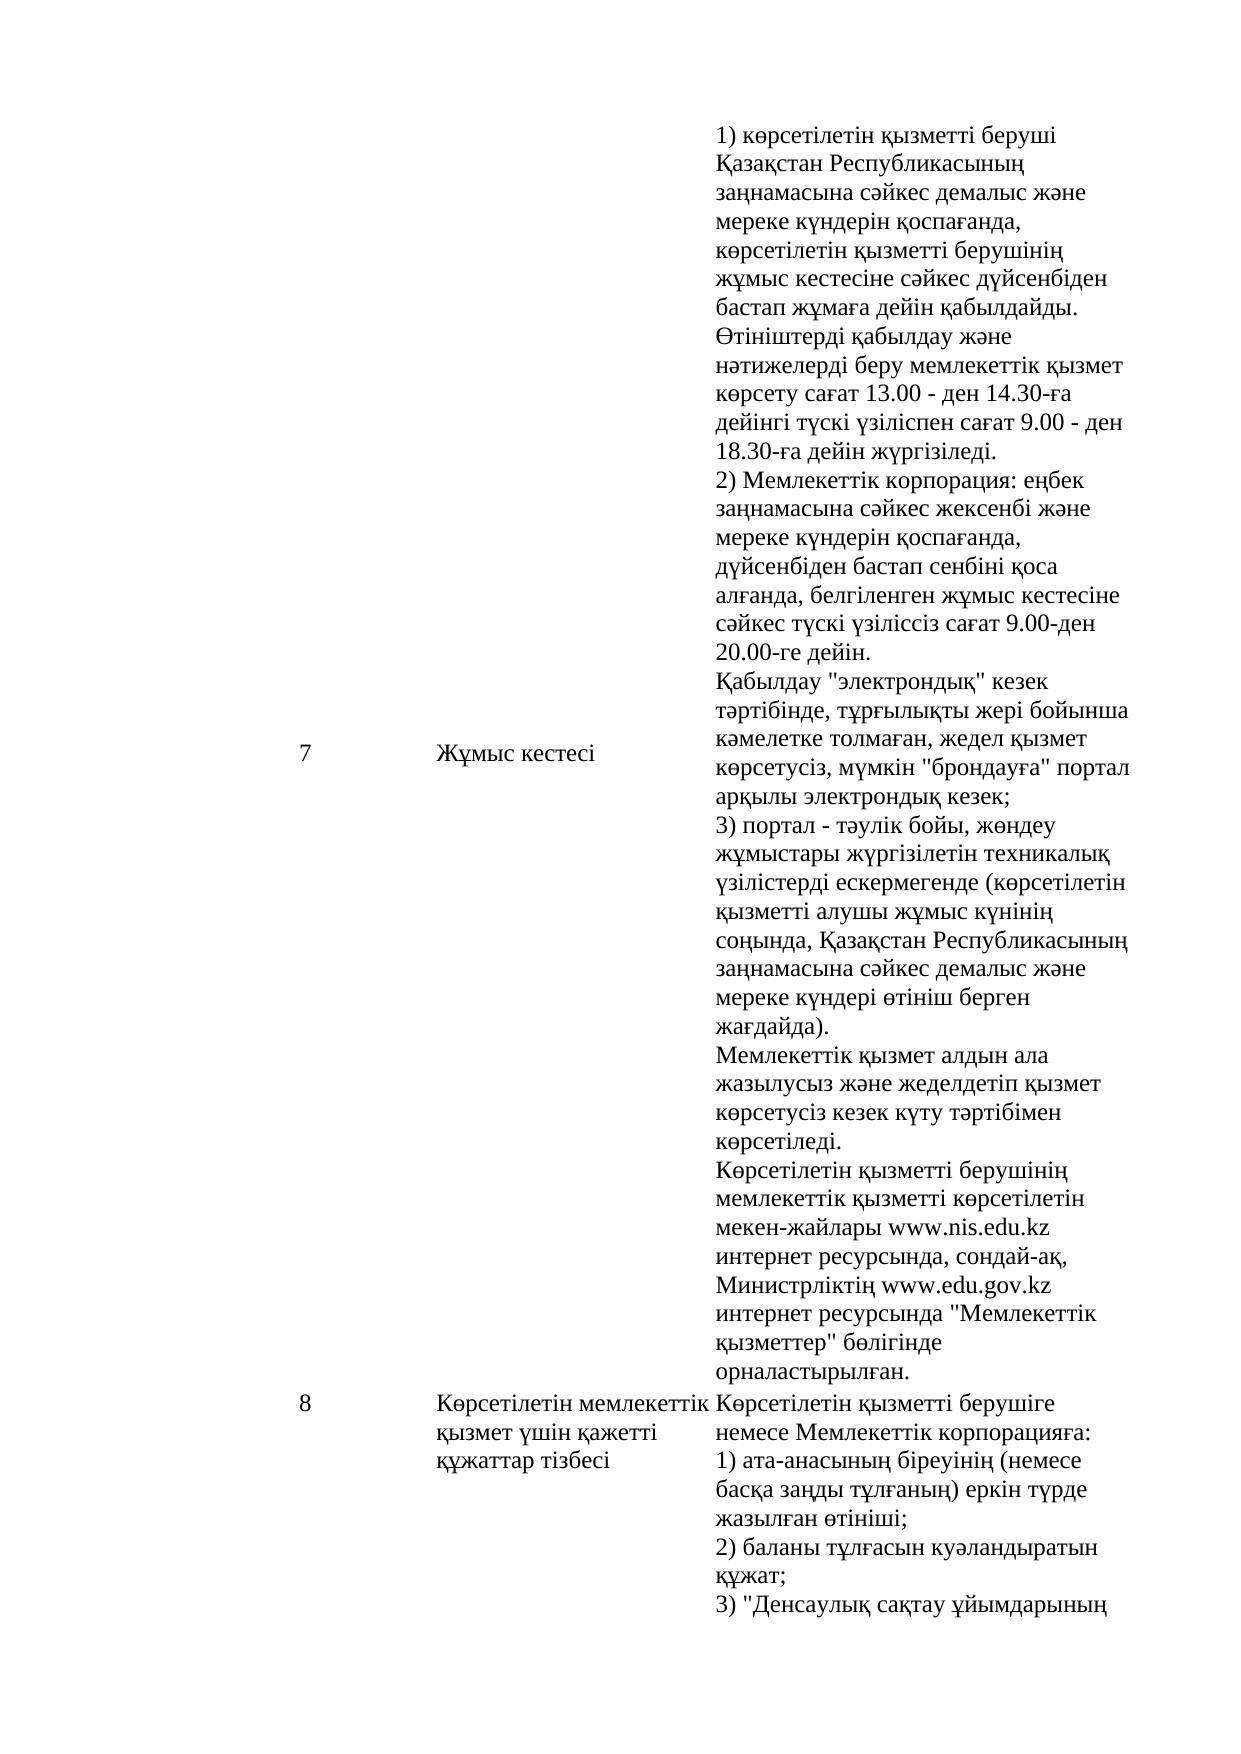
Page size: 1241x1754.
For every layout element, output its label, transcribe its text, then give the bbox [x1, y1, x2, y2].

table_cell 1) көрсетілетін қызметті беруші Қазақстан Республикасының заңнамасына сәйкес демалыс және мереке күндерін қоспағанда, көрсетілетін қызметті берушінің жұмыс кестесіне сәйкес дүйсенбіден бастап жұмаға дейін қабылдайды. Өтініштерді қабылдау және нәтижелерді беру мемлекеттік қызмет көрсету сағат 13.00 - ден 14.30-ға дейінгі түскі үзіліспен сағат 9.00 - ден 18.30-ға дейін жүргізіледі. 2) Мемлекеттік корпорация: еңбек заңнамасына сәйкес жексенбі және мереке күндерін қоспағанда, дүйсенбіден бастап сенбіні қоса алғанда, белгіленген жұмыс кестесіне сәйкес түскі үзіліссіз сағат 9.00-ден 20.00-ге дейін. Қабылдау "электрондық" кезек тәртібінде, тұрғылықты жері бойынша кәмелетке толмаған, жедел қызмет көрсетусіз, мүмкін "брондауға" портал арқылы электрондық кезек; 3) портал - тәулік бойы, жөндеу жұмыстары жүргізілетін техникалық үзілістерді ескермегенде (көрсетілетін қызметті алушы жұмыс күнінің соңында, Қазақстан Республикасының заңнамасына сәйкес демалыс және мереке күндері өтініш берген жағдайда). Мемлекеттік қызмет алдын ала жазылусыз және жеделдетіп қызмет көрсетусіз кезек күту тәртібімен көрсетіледі. Көрсетілетін қызметті берушінің мемлекеттік қызметті көрсетілетін мекен-жайлары www.nis.edu.kz интернет ресурсында, сондай-ақ, Министрліктің www.edu.gov.kz интернет ресурсында "Мемлекеттік қызметтер" бөлігінде орналастырылған. [714, 118, 1137, 1386]
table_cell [714, 1386, 1137, 1619]
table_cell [435, 1386, 714, 1619]
table_cell Жұмыс кестесі [435, 118, 714, 1386]
table_cell 8 [176, 1386, 434, 1619]
table_cell 7 [176, 118, 434, 1386]
